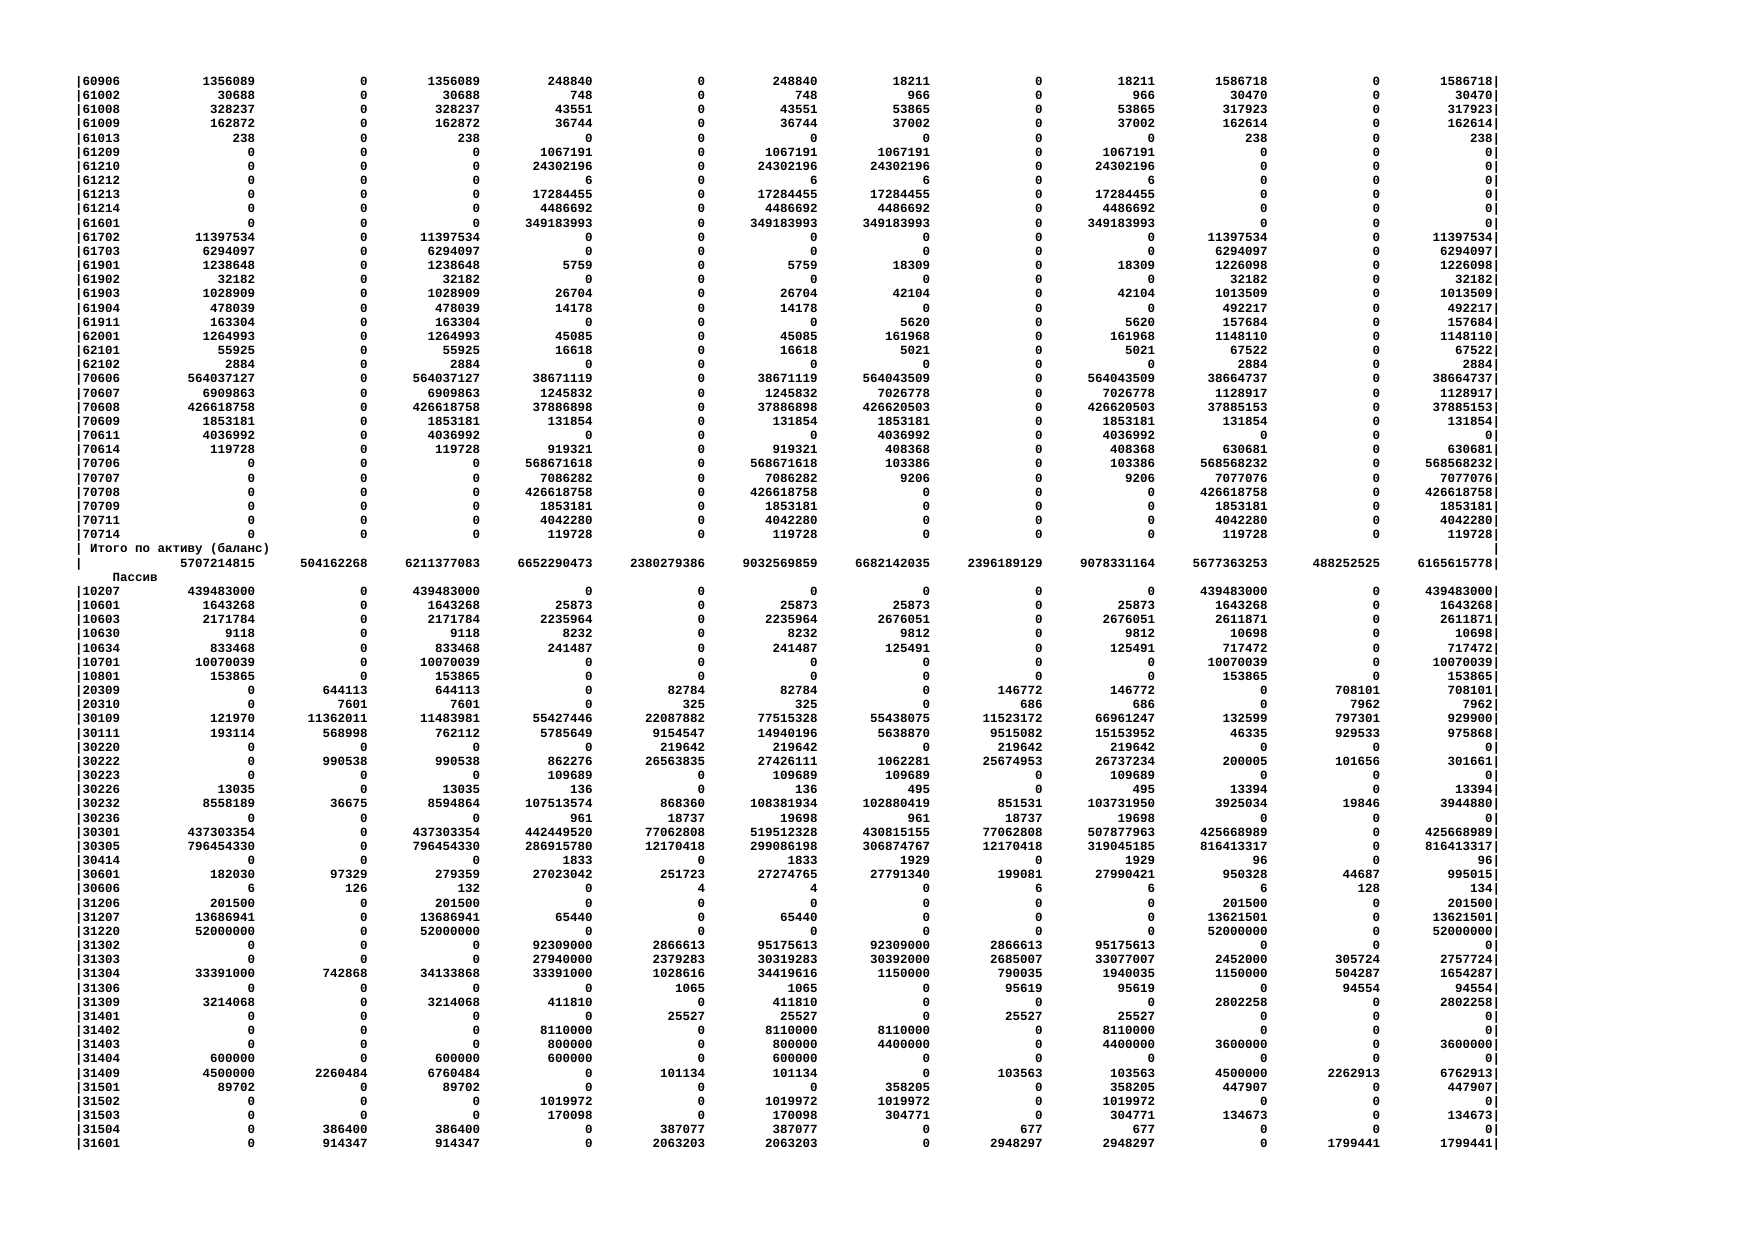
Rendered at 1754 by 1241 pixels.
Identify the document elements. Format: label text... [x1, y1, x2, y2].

text |70707 0 0 0 7086282 0 7086282 9206 0 9206 7077076 0 7077076| [75, 472, 1679, 486]
text |10207 439483000 0 439483000 0 0 0 0 0 0 439483000 0 439483000| [75, 585, 1679, 599]
text |61903 1028909 0 1028909 26704 0 26704 42104 0 42104 1013509 0 1013509| [75, 287, 1679, 302]
text |31303 0 0 0 27940000 2379283 30319283 30392000 2685007 33077007 2452000 305724 2757724| [75, 953, 1679, 967]
text |30226 13035 0 13035 136 0 136 495 0 495 13394 0 13394| [75, 783, 1679, 797]
text |70609 1853181 0 1853181 131854 0 131854 1853181 0 1853181 131854 0 131854| [75, 415, 1679, 429]
text |70606 564037127 0 564037127 38671119 0 38671119 564043509 0 564043509 38664737 0 38664737| [75, 372, 1679, 387]
text |61601 0 0 0 349183993 0 349183993 349183993 0 349183993 0 0 0| [75, 217, 1679, 231]
text |10630 9118 0 9118 8232 0 8232 9812 0 9812 10698 0 10698| [75, 627, 1679, 642]
text |62001 1264993 0 1264993 45085 0 45085 161968 0 161968 1148110 0 1148110| [75, 330, 1679, 344]
text |30220 0 0 0 0 219642 219642 0 219642 219642 0 0 0| [75, 741, 1679, 755]
text |30601 182030 97329 279359 27023042 251723 27274765 27791340 199081 27990421 950328 44687 995015| [75, 868, 1679, 882]
text |31302 0 0 0 92309000 2866613 95175613 92309000 2866613 95175613 0 0 0| [75, 939, 1679, 953]
text |31501 89702 0 89702 0 0 0 358205 0 358205 447907 0 447907| [75, 1081, 1679, 1095]
text |10601 1643268 0 1643268 25873 0 25873 25873 0 25873 1643268 0 1643268| [75, 599, 1679, 613]
text |31206 201500 0 201500 0 0 0 0 0 0 201500 0 201500| [75, 897, 1679, 911]
text |20309 0 644113 644113 0 82784 82784 0 146772 146772 0 708101 708101| [75, 684, 1679, 698]
text |61209 0 0 0 1067191 0 1067191 1067191 0 1067191 0 0 0| [75, 146, 1679, 160]
text |62101 55925 0 55925 16618 0 16618 5021 0 5021 67522 0 67522| [75, 344, 1679, 358]
text |61901 1238648 0 1238648 5759 0 5759 18309 0 18309 1226098 0 1226098| [75, 259, 1679, 273]
text |30109 121970 11362011 11483981 55427446 22087882 77515328 55438075 11523172 66961247 132599 797301 929900| [75, 712, 1679, 727]
text |62102 2884 0 2884 0 0 0 0 0 0 2884 0 2884| [75, 358, 1679, 372]
text |31309 3214068 0 3214068 411810 0 411810 0 0 0 2802258 0 2802258| [75, 996, 1679, 1010]
text |61210 0 0 0 24302196 0 24302196 24302196 0 24302196 0 0 0| [75, 160, 1679, 174]
text |70714 0 0 0 119728 0 119728 0 0 0 119728 0 119728| [75, 528, 1679, 542]
text |30111 193114 568998 762112 5785649 9154547 14940196 5638870 9515082 15153952 46335 929533 975868| [75, 727, 1679, 741]
text |30236 0 0 0 961 18737 19698 961 18737 19698 0 0 0| [75, 812, 1679, 826]
text |70611 4036992 0 4036992 0 0 0 4036992 0 4036992 0 0 0| [75, 429, 1679, 443]
text |20310 0 7601 7601 0 325 325 0 686 686 0 7962 7962| [75, 698, 1679, 712]
text |61002 30688 0 30688 748 0 748 966 0 966 30470 0 30470| [75, 89, 1679, 103]
text |10603 2171784 0 2171784 2235964 0 2235964 2676051 0 2676051 2611871 0 2611871| [75, 613, 1679, 627]
text |30414 0 0 0 1833 0 1833 1929 0 1929 96 0 96| [75, 854, 1679, 868]
text |61902 32182 0 32182 0 0 0 0 0 0 32182 0 32182| [75, 273, 1679, 287]
text |61214 0 0 0 4486692 0 4486692 4486692 0 4486692 0 0 0| [75, 202, 1679, 217]
text |10801 153865 0 153865 0 0 0 0 0 0 153865 0 153865| [75, 670, 1679, 684]
text |30232 8558189 36675 8594864 107513574 868360 108381934 102880419 851531 103731950 3925034 19846 3944880| [75, 797, 1679, 812]
text |31306 0 0 0 0 1065 1065 0 95619 95619 0 94554 94554| [75, 982, 1679, 996]
text |31503 0 0 0 170098 0 170098 304771 0 304771 134673 0 134673| [75, 1109, 1679, 1123]
text |70708 0 0 0 426618758 0 426618758 0 0 0 426618758 0 426618758| [75, 486, 1679, 500]
text |61904 478039 0 478039 14178 0 14178 0 0 0 492217 0 492217| [75, 302, 1679, 316]
text |70614 119728 0 119728 919321 0 919321 408368 0 408368 630681 0 630681| [75, 443, 1679, 457]
text Пассив [75, 571, 1679, 585]
text |30606 6 126 132 0 4 4 0 6 6 6 128 134| [75, 882, 1679, 897]
text |10701 10070039 0 10070039 0 0 0 0 0 0 10070039 0 10070039| [75, 656, 1679, 670]
text |31220 52000000 0 52000000 0 0 0 0 0 0 52000000 0 52000000| [75, 925, 1679, 939]
text |70608 426618758 0 426618758 37886898 0 37886898 426620503 0 426620503 37885153 0 37885153| [75, 401, 1679, 415]
text | Итого по активу (баланс) | [75, 542, 1679, 557]
text |31502 0 0 0 1019972 0 1019972 1019972 0 1019972 0 0 0| [75, 1095, 1679, 1109]
text |31404 600000 0 600000 600000 0 600000 0 0 0 0 0 0| [75, 1052, 1679, 1067]
text |61213 0 0 0 17284455 0 17284455 17284455 0 17284455 0 0 0| [75, 188, 1679, 202]
text |70711 0 0 0 4042280 0 4042280 0 0 0 4042280 0 4042280| [75, 514, 1679, 528]
text |61702 11397534 0 11397534 0 0 0 0 0 0 11397534 0 11397534| [75, 231, 1679, 245]
text |31504 0 386400 386400 0 387077 387077 0 677 677 0 0 0| [75, 1123, 1679, 1137]
text |70709 0 0 0 1853181 0 1853181 0 0 0 1853181 0 1853181| [75, 500, 1679, 514]
text |31304 33391000 742868 34133868 33391000 1028616 34419616 1150000 790035 1940035 1150000 504287 1654287| [75, 967, 1679, 982]
text |31409 4500000 2260484 6760484 0 101134 101134 0 103563 103563 4500000 2262913 6762913| [75, 1067, 1679, 1081]
text |31401 0 0 0 0 25527 25527 0 25527 25527 0 0 0| [75, 1010, 1679, 1024]
text |30305 796454330 0 796454330 286915780 12170418 299086198 306874767 12170418 319045185 816413317 0 816413317| [75, 840, 1679, 854]
text |61009 162872 0 162872 36744 0 36744 37002 0 37002 162614 0 162614| [75, 117, 1679, 132]
text |70607 6909863 0 6909863 1245832 0 1245832 7026778 0 7026778 1128917 0 1128917| [75, 387, 1679, 401]
text |60906 1356089 0 1356089 248840 0 248840 18211 0 18211 1586718 0 1586718| [75, 75, 1679, 89]
text |31207 13686941 0 13686941 65440 0 65440 0 0 0 13621501 0 13621501| [75, 911, 1679, 925]
text |61013 238 0 238 0 0 0 0 0 0 238 0 238| [75, 132, 1679, 146]
text |61911 163304 0 163304 0 0 0 5620 0 5620 157684 0 157684| [75, 316, 1679, 330]
text |30223 0 0 0 109689 0 109689 109689 0 109689 0 0 0| [75, 769, 1679, 783]
text |31402 0 0 0 8110000 0 8110000 8110000 0 8110000 0 0 0| [75, 1024, 1679, 1038]
text |31601 0 914347 914347 0 2063203 2063203 0 2948297 2948297 0 1799441 1799441| [75, 1137, 1679, 1152]
text |61212 0 0 0 6 0 6 6 0 6 0 0 0| [75, 174, 1679, 188]
text |70706 0 0 0 568671618 0 568671618 103386 0 103386 568568232 0 568568232| [75, 457, 1679, 472]
text |30222 0 990538 990538 862276 26563835 27426111 1062281 25674953 26737234 200005 101656 301661| [75, 755, 1679, 769]
text |30301 437303354 0 437303354 442449520 77062808 519512328 430815155 77062808 507877963 425668989 0 425668989| [75, 826, 1679, 840]
text |61703 6294097 0 6294097 0 0 0 0 0 0 6294097 0 6294097| [75, 245, 1679, 259]
text | 5707214815 504162268 6211377083 6652290473 2380279386 9032569859 6682142035 2396189129 9078331164 5677363253 488252525 6165615778| [75, 557, 1679, 571]
text |31403 0 0 0 800000 0 800000 4400000 0 4400000 3600000 0 3600000| [75, 1038, 1679, 1052]
text |61008 328237 0 328237 43551 0 43551 53865 0 53865 317923 0 317923| [75, 103, 1679, 117]
text |10634 833468 0 833468 241487 0 241487 125491 0 125491 717472 0 717472| [75, 642, 1679, 656]
